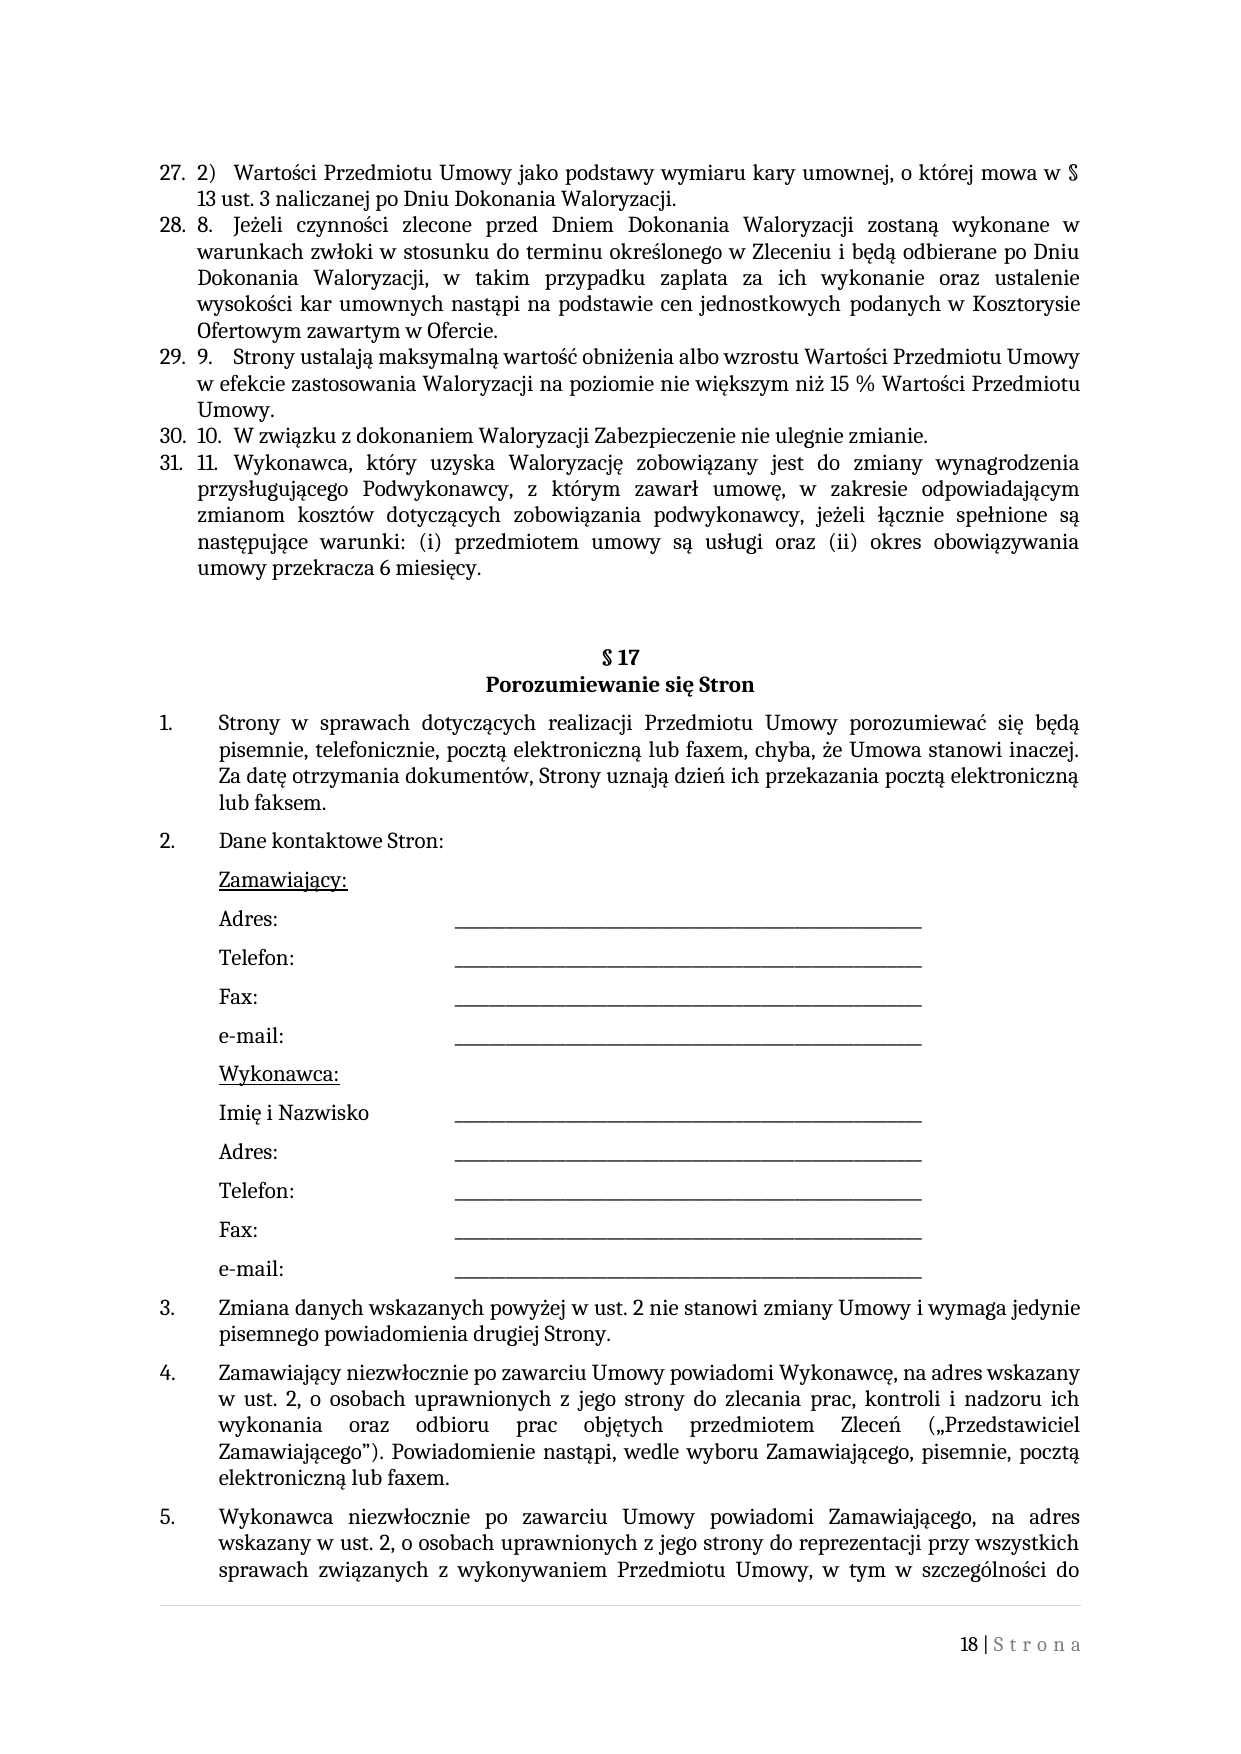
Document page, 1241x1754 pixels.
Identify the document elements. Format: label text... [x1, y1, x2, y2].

list 10. W związku z dokonaniem Waloryzacji Zabezpieczenie nie ulegnie zmianie. [159, 423, 1081, 449]
text Fax: _______________________________________________________ [218, 1217, 1081, 1243]
list 2) Wartości Przedmiotu Umowy jako podstawy wymiaru kary umownej, o której mowa w § 13 ust. 3 naliczanej po Dniu Dokonania Waloryzacji. [159, 159, 1081, 212]
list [159, 1504, 1081, 1583]
text Adres: _______________________________________________________ [218, 1139, 1081, 1165]
text § 17 Porozumiewanie się Stron [159, 645, 1081, 698]
text Imię i Nazwisko _______________________________________________________ [218, 1100, 1081, 1126]
text Wykonawca: [218, 1061, 1081, 1088]
text Telefon: _______________________________________________________ [218, 945, 1081, 971]
list Zmiana danych wskazanych powyżej w ust. 2 nie stanowi zmiany Umowy i wymaga jedynie pisemnego powiadomienia drugiej Strony. [159, 1294, 1081, 1347]
text Telefon: _______________________________________________________ [218, 1178, 1081, 1204]
list Dane kontaktowe Stron: [159, 828, 1081, 854]
list Zamawiający niezwłocznie po zawarciu Umowy powiadomi Wykonawcę, na adres wskazany w ust. 2, o osobach uprawnionych z jego strony do zlecania prac, kontroli i nadzoru ich wykonania oraz odbioru prac objętych przedmiotem Zleceń („Przedstawiciel Zamawiającego”). Powiadomienie nastąpi, wedle wyboru Zamawiającego, pisemnie, pocztą elektroniczną lub faxem. [159, 1359, 1081, 1491]
list 9. Strony ustalają maksymalną wartość obniżenia albo wzrostu Wartości Przedmiotu Umowy w efekcie zastosowania Waloryzacji na poziomie nie większym niż 15 % Wartości Przedmiotu Umowy. [159, 344, 1081, 423]
list 11. Wykonawca, który uzyska Waloryzację zobowiązany jest do zmiany wynagrodzenia przysługującego Podwykonawcy, z którym zawarł umowę, w zakresie odpowiadającym zmianom kosztów dotyczących zobowiązania podwykonawcy, jeżeli łącznie spełnione są następujące warunki: (i) przedmiotem umowy są usługi oraz (ii) okres obowiązywania umowy przekracza 6 miesięcy. [159, 449, 1081, 581]
text Zamawiający: [218, 867, 1081, 893]
list 8. Jeżeli czynności zlecone przed Dniem Dokonania Waloryzacji zostaną wykonane w warunkach zwłoki w stosunku do terminu określonego w Zleceniu i będą odbierane po Dniu Dokonania Waloryzacji, w takim przypadku zaplata za ich wykonanie oraz ustalenie wysokości kar umownych nastąpi na podstawie cen jednostkowych podanych w Kosztorysie Ofertowym zawartym w Ofercie. [159, 212, 1081, 344]
text Fax: _______________________________________________________ [218, 983, 1081, 1010]
text Adres: _______________________________________________________ [218, 906, 1081, 932]
text e-mail: _______________________________________________________ [218, 1022, 1081, 1049]
list Strony w sprawach dotyczących realizacji Przedmiotu Umowy porozumiewać się będą pisemnie, telefonicznie, pocztą elektroniczną lub faxem, chyba, że Umowa stanowi inaczej. Za datę otrzymania dokumentów, Strony uznają dzień ich przekazania pocztą elektroniczną lub faksem. [159, 710, 1081, 816]
text e-mail: _______________________________________________________ [218, 1256, 1081, 1282]
